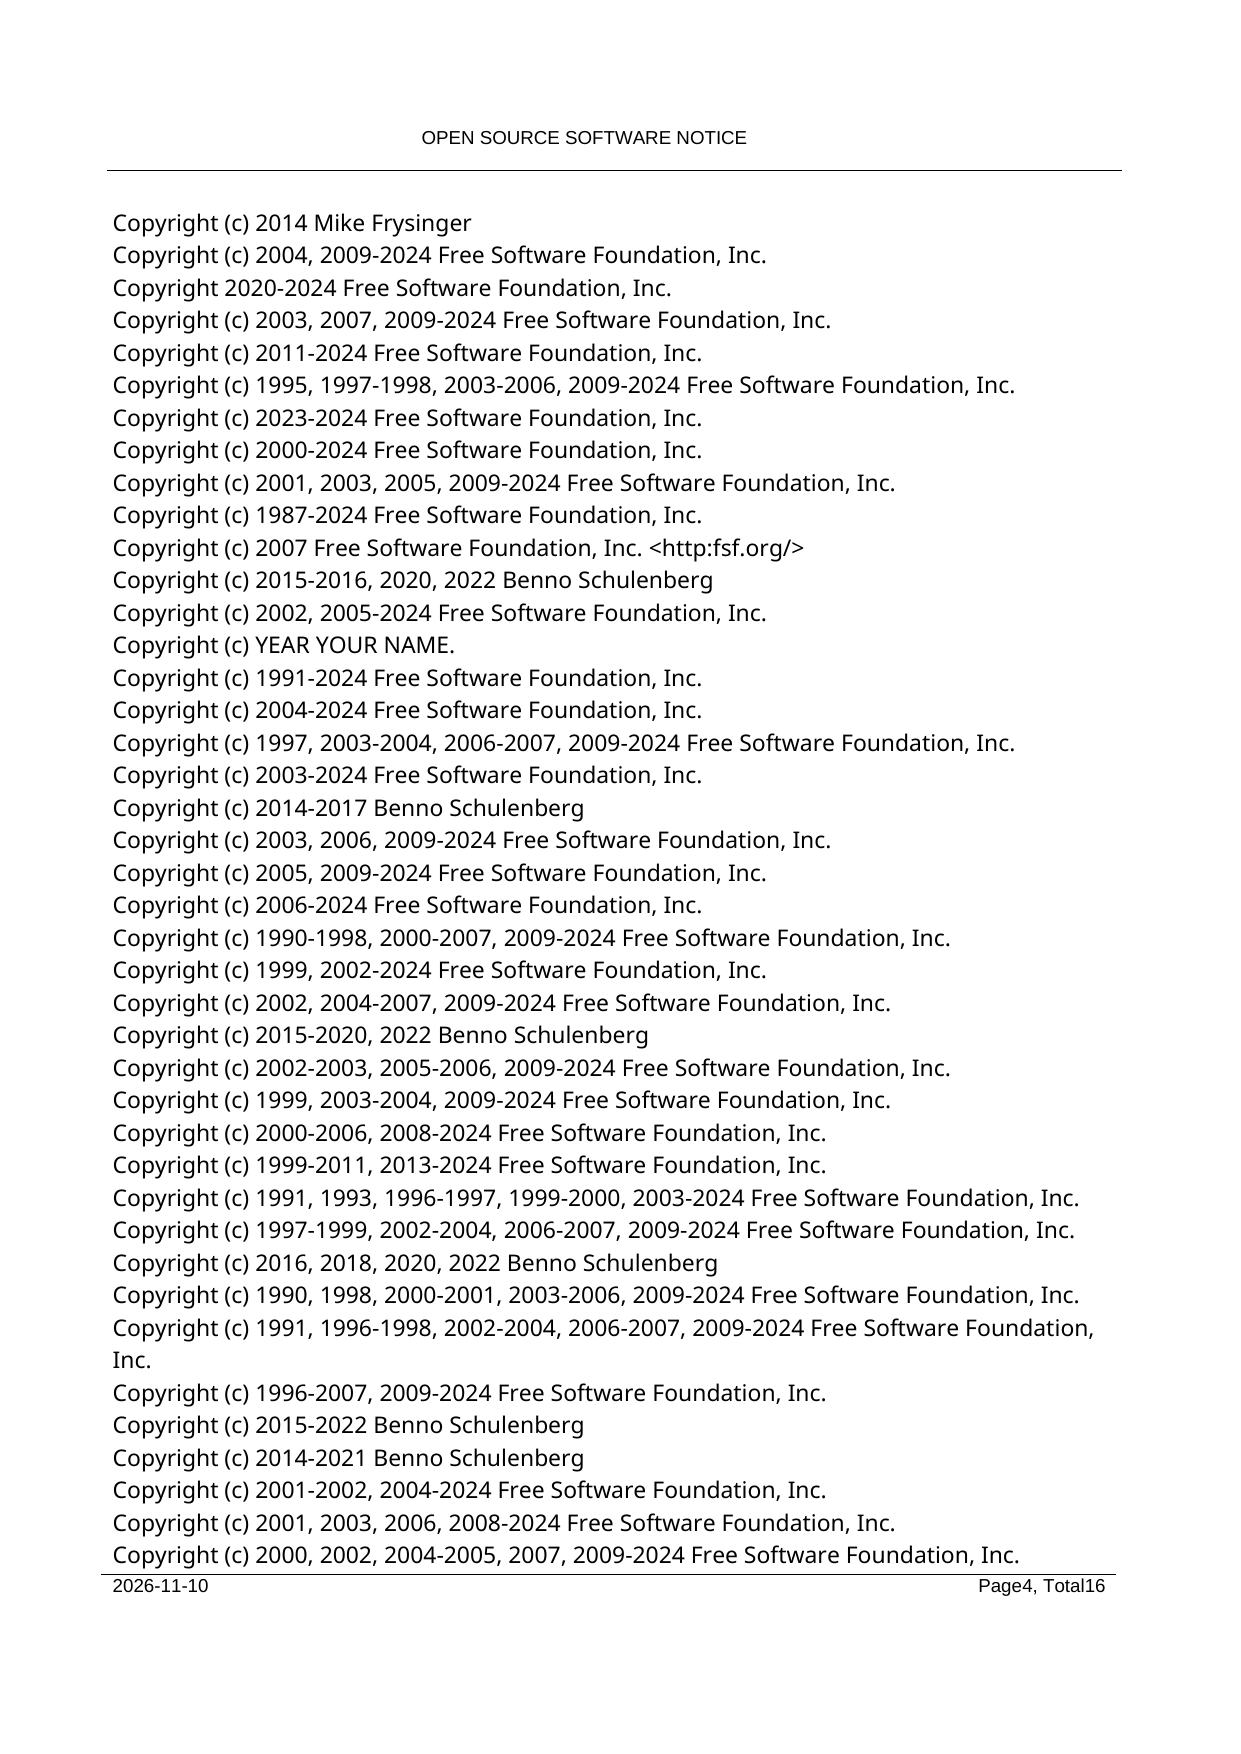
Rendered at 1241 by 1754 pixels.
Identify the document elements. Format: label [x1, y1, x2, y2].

text [112, 206, 1128, 1571]
